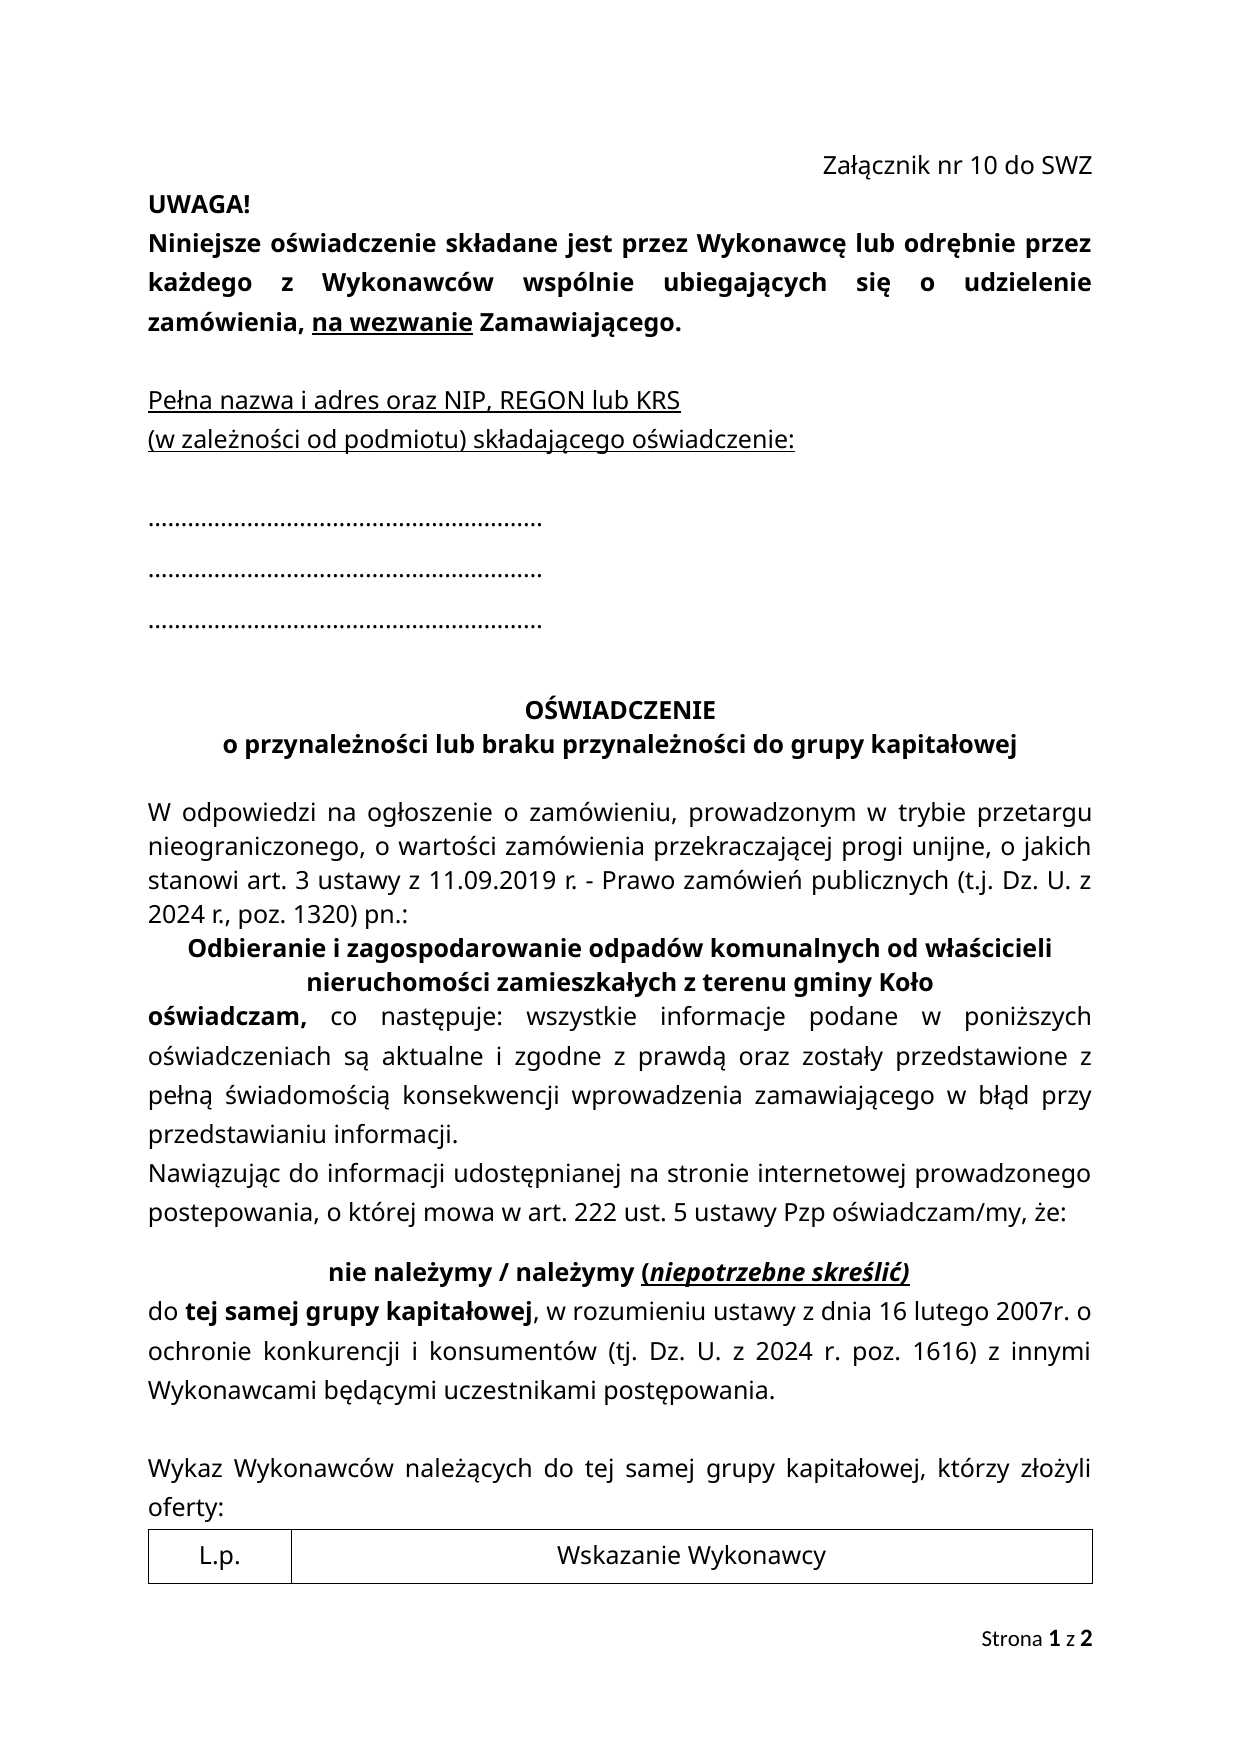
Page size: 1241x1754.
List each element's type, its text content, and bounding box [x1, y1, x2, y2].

text Niniejsze oświadczenie składane jest przez Wykonawcę lub odrębnie przez każdego z Wykonawców wspólnie ubiegających się o udzielenie zamówienia, na wezwanie Zamawiającego. [148, 226, 1093, 338]
table_header Wskazanie Wykonawcy [292, 1530, 1092, 1582]
text Wykaz Wykonawców należących do tej samej grupy kapitałowej, którzy złożyli oferty: [148, 1451, 1093, 1524]
text o przynależności lub braku przynależności do grupy kapitałowej [148, 726, 1093, 761]
text do tej samej grupy kapitałowej, w rozumieniu ustawy z dnia 16 lutego 2007r. o ochronie konkurencji i konsumentów (tj. Dz. U. z 2024 r. poz. 1616) z innymi Wykonawcami będącymi uczestnikami postępowania. [148, 1294, 1093, 1406]
text …………………………………………………… [148, 602, 1093, 636]
text Pełna nazwa i adres oraz NIP, REGON lub KRS [148, 383, 1093, 417]
text W odpowiedzi na ogłoszenie o zamówieniu, prowadzonym w trybie przetargu nieograniczonego, o wartości zamówienia przekraczającej progi unijne, o jakich stanowi art. 3 ustawy z 11.09.2019 r. - Prawo zamówień publicznych (t.j. Dz. U. z 2024 r., poz. 1320) pn.: [148, 794, 1093, 931]
table_header L.p. [149, 1530, 291, 1582]
text Odbieranie i zagospodarowanie odpadów komunalnych od właścicieli nieruchomości zamieszkałych z terenu gminy Koło [148, 931, 1093, 999]
text nie należymy / należymy (niepotrzebne skreślić) [148, 1255, 1093, 1289]
text Nawiązując do informacji udostępnianej na stronie internetowej prowadzonego postepowania, o której mowa w art. 222 ust. 5 ustawy Pzp oświadczam/my, że: [148, 1156, 1093, 1229]
text UWAGA! [148, 187, 1093, 221]
text Załącznik nr 10 do SWZ [148, 148, 1093, 182]
text (w zależności od podmiotu) składającego oświadczenie: [148, 422, 1093, 456]
text OŚWIADCZENIE [148, 692, 1093, 726]
text …………………………………………………… [148, 500, 1093, 534]
text oświadczam, co następuje: wszystkie informacje podane w poniższych oświadczeniach są aktualne i zgodne z prawdą oraz zostały przedstawione z pełną świadomością konsekwencji wprowadzenia zamawiającego w błąd przy przedstawianiu informacji. [148, 999, 1093, 1151]
text …………………………………………………… [148, 551, 1093, 585]
